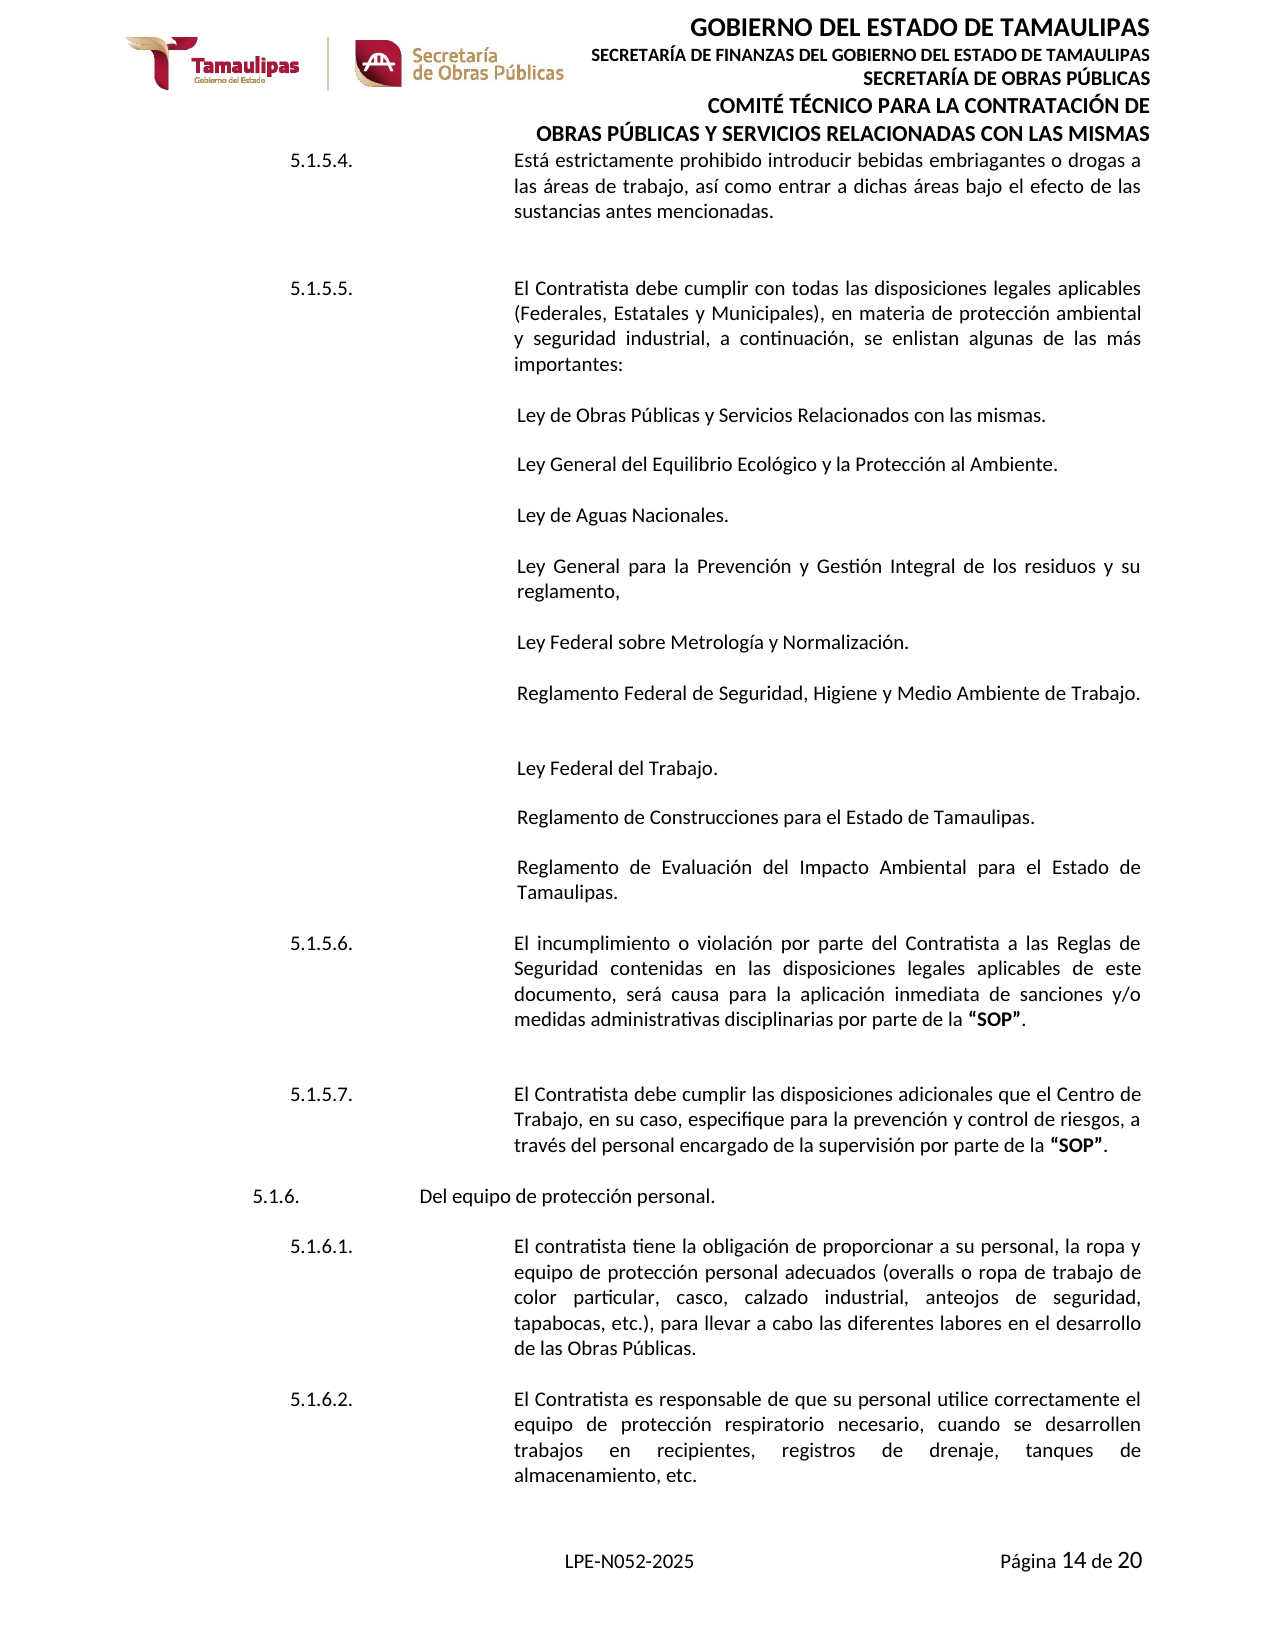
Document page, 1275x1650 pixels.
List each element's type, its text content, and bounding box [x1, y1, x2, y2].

text Ley General para la Prevención y Gestión Integral de los residuos y su reglamento, [517, 553, 1142, 604]
text Ley Federal sobre Metrología y Normalización. [517, 629, 1142, 654]
list El contratista tiene la obligación de proporcionar a su personal, la ropa y equipo de protección personal adecuados (overalls o ropa de trabajo de color particular, casco, calzado industrial, anteojos de seguridad, tapabocas, etc.), para llevar a cabo las diferentes labores en el desarrollo de las Obras Públicas. [290, 1234, 1142, 1361]
list El Contratista es responsable de que su personal utilice correctamente el equipo de protección respiratorio necesario, cuando se desarrollen trabajos en recipientes, registros de drenaje, tanques de almacenamiento, etc. [290, 1386, 1142, 1488]
list El Contratista debe cumplir con todas las disposiciones legales aplicables (Federales, Estatales y Municipales), en materia de protección ambiental y seguridad industrial, a continuación, se enlistan algunas de las más importantes: [290, 275, 1142, 376]
list El Contratista debe cumplir las disposiciones adicionales que el Centro de Trabajo, en su caso, especifique para la prevención y control de riesgos, a través del personal encargado de la supervisión por parte de la “SOP”. [290, 1081, 1142, 1157]
text Reglamento de Evaluación del Impacto Ambiental para el Estado de Tamaulipas. [517, 854, 1142, 905]
text Ley de Obras Públicas y Servicios Relacionados con las mismas. [517, 402, 1142, 427]
list Está estrictamente prohibido introducir bebidas embriagantes o drogas a las áreas de trabajo, así como entrar a dichas áreas bajo el efecto de las sustancias antes mencionadas. [290, 148, 1142, 224]
text Ley de Aguas Nacionales. [215, 502, 1142, 527]
list El incumplimiento o violación por parte del Contratista a las Reglas de Seguridad contenidas en las disposiciones legales aplicables de este documento, será causa para la aplicación inmediata de sanciones y/o medidas administrativas disciplinarias por parte de la “SOP”. [290, 930, 1142, 1032]
text Ley Federal del Trabajo. [517, 755, 1142, 780]
list Del equipo de protección personal. [252, 1183, 1142, 1208]
text Reglamento Federal de Seguridad, Higiene y Medio Ambiente de Trabajo. [517, 680, 1142, 731]
text Ley General del Equilibrio Ecológico y la Protección al Ambiente. [517, 451, 1142, 477]
text Reglamento de Construcciones para el Estado de Tamaulipas. [517, 804, 1142, 830]
picture [118, 15, 655, 106]
